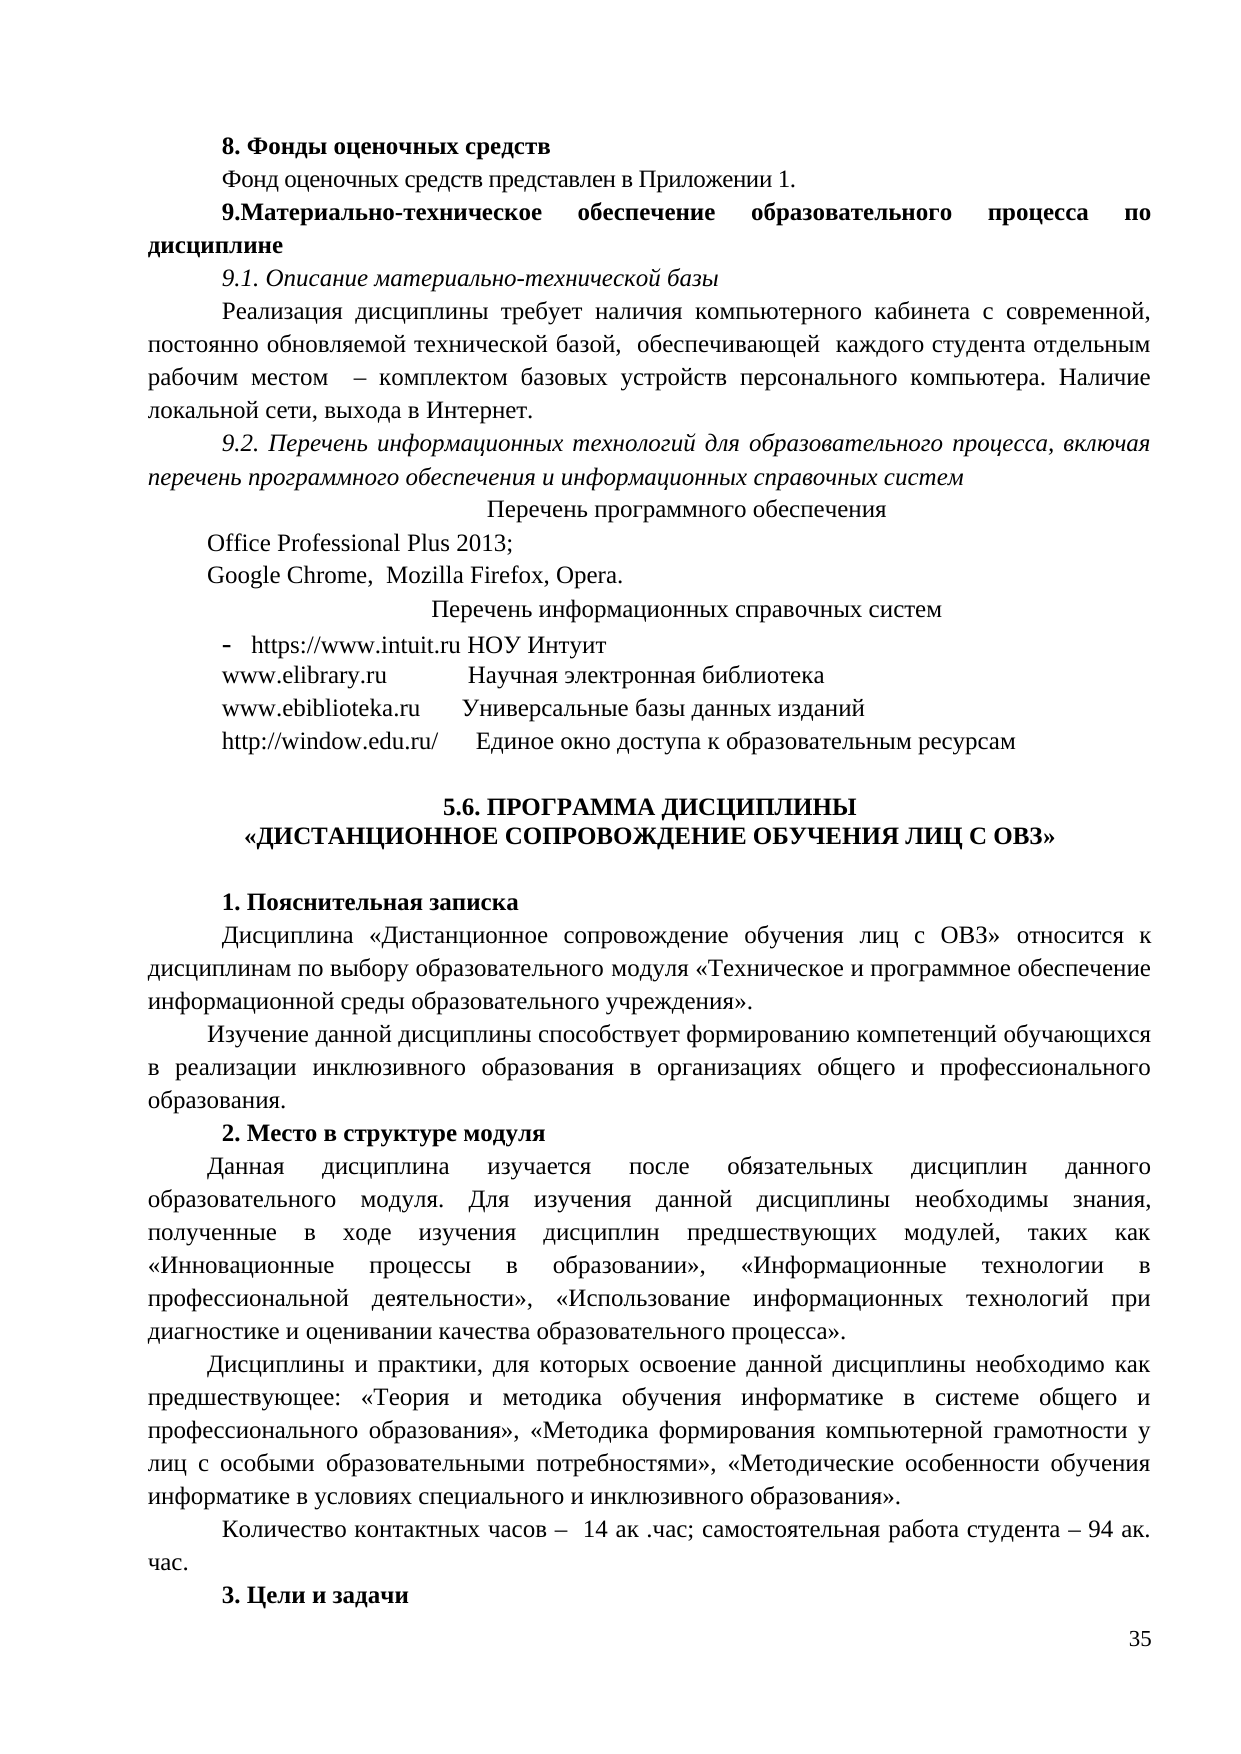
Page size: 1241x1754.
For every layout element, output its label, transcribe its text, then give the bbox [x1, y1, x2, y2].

text Перечень программного обеспечения [148, 494, 1152, 523]
text www.elibrary.ru Научная электронная библиотека [148, 660, 1152, 689]
text Изучение данной дисциплины способствует формированию компетенций обучающихся в реализации инклюзивного образования в организациях общего и профессионального образования. [148, 1019, 1152, 1114]
text Google Chrome, Mozilla Firefox, Opera. [207, 561, 1152, 589]
text 1. Пояснительная записка [148, 887, 1152, 916]
text 2. Место в структуре модуля [148, 1118, 1152, 1147]
text Данная дисциплина изучается после обязательных дисциплин данного образовательного модуля. Для изучения данной дисциплины необходимы знания, полученные в ходе изучения дисциплин предшествующих модулей, таких как «Инновационные процессы в образовании», «Информационные технологии в профессиональной деятельности», «Использование информационных технологий при диагностике и оценивании качества образовательного процесса». [148, 1151, 1152, 1345]
text Реализация дисциплины требует наличия компьютерного кабинета с современной, постоянно обновляемой технической базой, обеспечивающей каждого студента отдельным рабочим местом – комплектом базовых устройств персонального компьютера. Наличие локальной сети, выхода в Интернет. [148, 296, 1152, 424]
text Дисциплина «Дистанционное сопровождение обучения лиц с ОВЗ» относится к дисциплинам по выбору образовательного модуля «Техническое и программное обеспечение информационной среды образовательного учреждения». [148, 920, 1152, 1015]
text http://window.edu.ru/ Единое окно доступа к образовательным ресурсам [148, 726, 1152, 755]
text 9.1. Описание материально-технической базы [148, 263, 1152, 292]
text «ДИСТАНЦИОННОЕ СОПРОВОЖДЕНИЕ ОБУЧЕНИЯ ЛИЦ С ОВЗ» [148, 821, 1152, 850]
text Перечень информационных справочных систем [148, 594, 1152, 622]
text www.ebiblioteka.ru Универсальные базы данных изданий [148, 693, 1152, 722]
text Дисциплины и практики, для которых освоение данной дисциплины необходимо как предшествующее: «Теория и методика обучения информатике в системе общего и профессионального образования», «Методика формирования компьютерной грамотности у лиц с особыми образовательными потребностями», «Методические особенности обучения информатике в условиях специального и инклюзивного образования». [148, 1349, 1152, 1510]
list https://www.intuit.ru НОУ Интуит [148, 627, 1152, 660]
text 3. Цели и задачи [148, 1581, 1152, 1609]
text 9.2. Перечень информационных технологий для образовательного процесса, включая перечень программного обеспечения и информационных справочных систем [148, 428, 1152, 490]
text Количество контактных часов – 14 ак .час; самостоятельная работа студента – 94 ак. час. [148, 1514, 1152, 1576]
text Фонд оценочных средств представлен в Приложении 1. [148, 164, 1152, 193]
text 8. Фонды оценочных средств [148, 131, 1152, 160]
text Office Professional Plus 2013; [207, 528, 1152, 556]
text 9.Материально-техническое обеспечение образовательного процесса по дисциплине [148, 197, 1152, 259]
text 5.6. ПРОГРАММА ДИСЦИПЛИНЫ [148, 792, 1152, 821]
